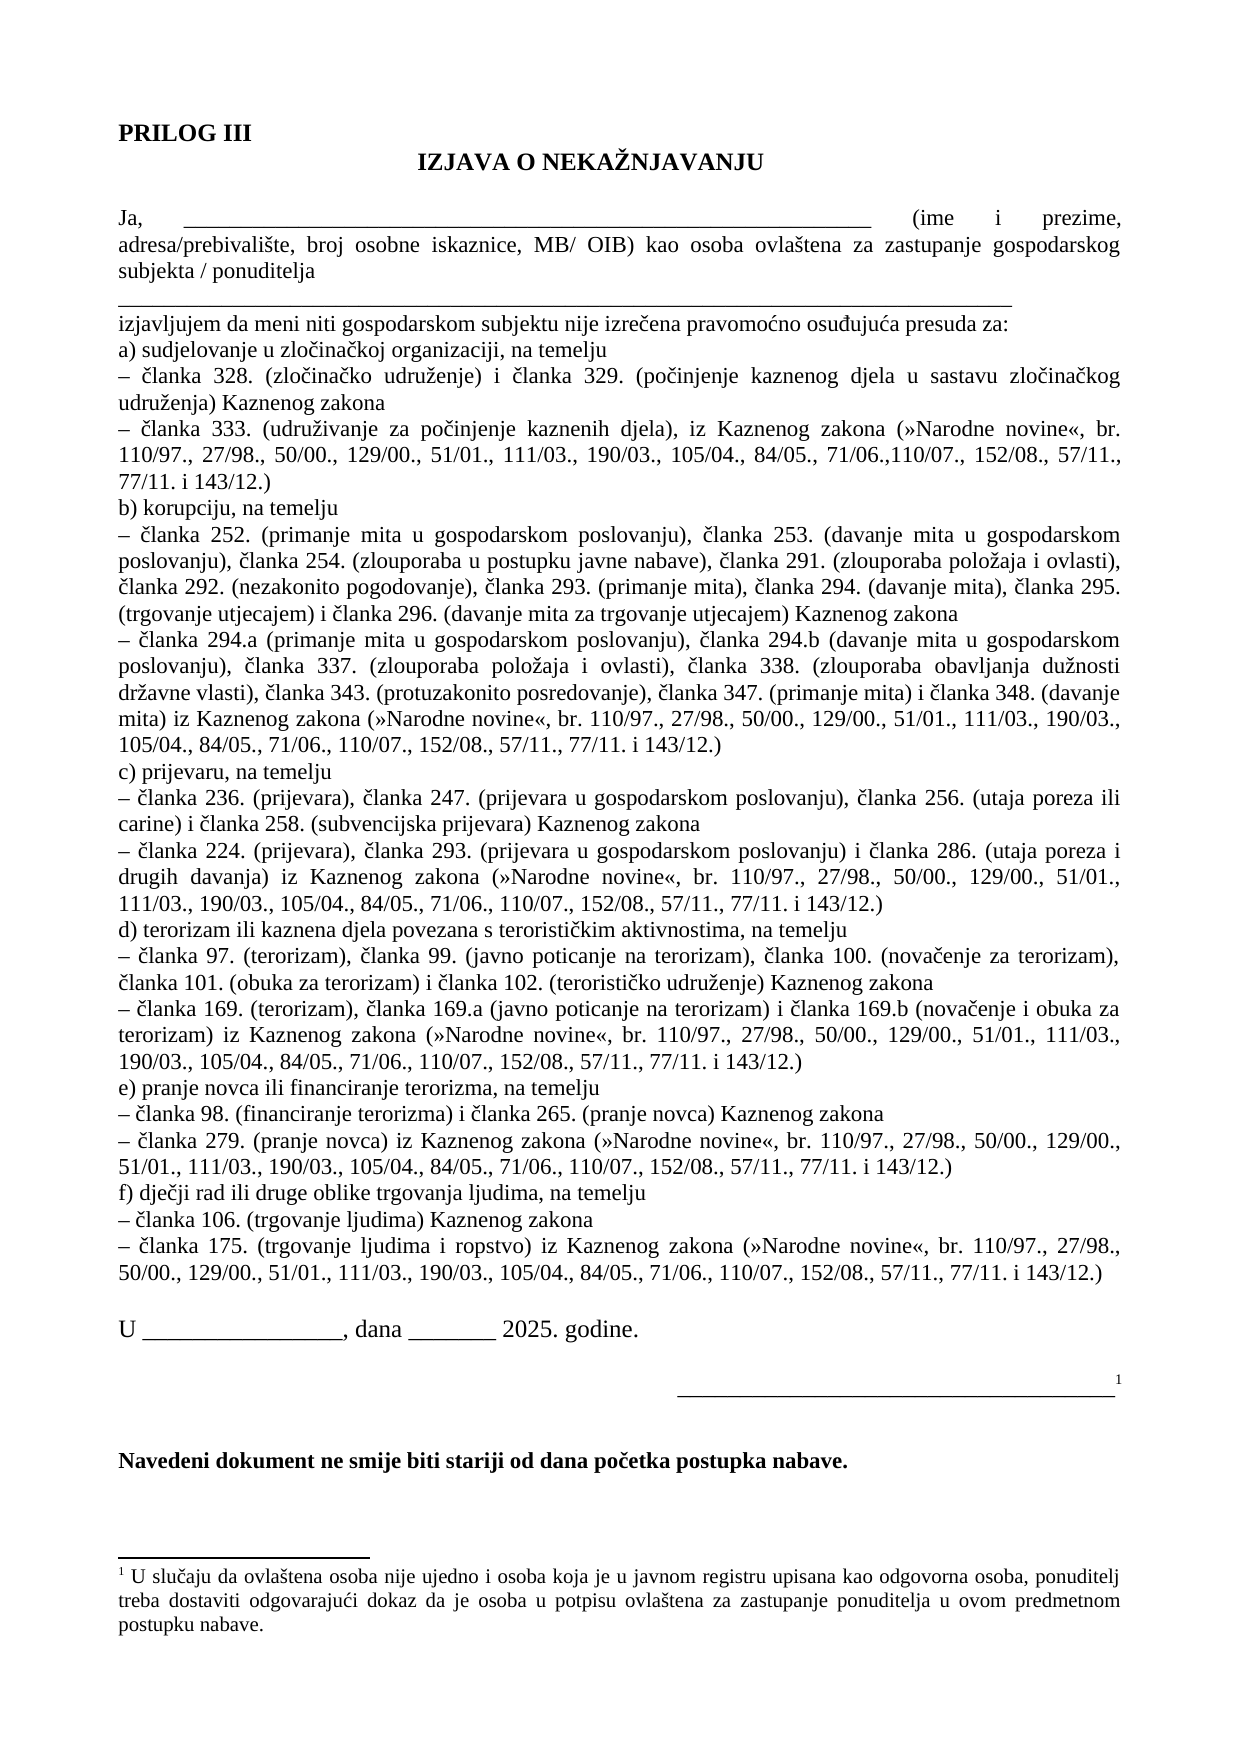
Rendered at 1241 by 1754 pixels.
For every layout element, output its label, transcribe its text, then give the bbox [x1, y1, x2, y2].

text – članka 98. (financiranje terorizma) i članka 265. (pranje novca) Kaznenog zakona [118, 1100, 1122, 1127]
text – članka 294.a (primanje mita u gospodarskom poslovanju), članka 294.b (davanje mita u gospodarskom poslovanju), članka 337. (zlouporaba položaja i ovlasti), članka 338. (zlouporaba obavljanja dužnosti državne vlasti), članka 343. (protuzakonito posredovanje), članka 347. (primanje mita) i članka 348. (davanje mita) iz Kaznenog zakona (»Narodne novine«, br. 110/97., 27/98., 50/00., 129/00., 51/01., 111/03., 190/03., 105/04., 84/05., 71/06., 110/07., 152/08., 57/11., 77/11. i 143/12.) [118, 626, 1122, 758]
text U ________________, dana _______ 2025. godine. [118, 1314, 1122, 1342]
text Ja, ____________________________________________________________ (ime i prezime, adresa/prebivalište, broj osobne iskaznice, MB/ OIB) kao osoba ovlaštena za zastupanje gospodarskog subjekta / ponuditelja [118, 204, 1122, 283]
text Navedeni dokument ne smije biti stariji od dana početka postupka nabave. [118, 1448, 1122, 1474]
text d) terorizam ili kaznena djela povezana s terorističkim aktivnostima, na temelju [118, 916, 1122, 942]
text f) dječji rad ili druge oblike trgovanja ljudima, na temelju [118, 1179, 1122, 1206]
text c) prijevaru, na temelju [118, 758, 1122, 784]
text e) pranje novca ili financiranje terorizma, na temelju [118, 1074, 1122, 1100]
text a) sudjelovanje u zločinačkoj organizaciji, na temelju [118, 336, 1122, 362]
text ______________________________________________________________________________ [118, 283, 1122, 310]
text – članka 106. (trgovanje ljudima) Kaznenog zakona [118, 1206, 1122, 1232]
text – članka 279. (pranje novca) iz Kaznenog zakona (»Narodne novine«, br. 110/97., 27/98., 50/00., 129/00., 51/01., 111/03., 190/03., 105/04., 84/05., 71/06., 110/07., 152/08., 57/11., 77/11. i 143/12.) [118, 1127, 1122, 1179]
text IZJAVA O NEKAŽNJAVANJU [118, 147, 1063, 176]
text – članka 169. (terorizam), članka 169.a (javno poticanje na terorizam) i članka 169.b (novačenje i obuka za terorizam) iz Kaznenog zakona (»Narodne novine«, br. 110/97., 27/98., 50/00., 129/00., 51/01., 111/03., 190/03., 105/04., 84/05., 71/06., 110/07., 152/08., 57/11., 77/11. i 143/12.) [118, 995, 1122, 1074]
text – članka 175. (trgovanje ljudima i ropstvo) iz Kaznenog zakona (»Narodne novine«, br. 110/97., 27/98., 50/00., 129/00., 51/01., 111/03., 190/03., 105/04., 84/05., 71/06., 110/07., 152/08., 57/11., 77/11. i 143/12.) [118, 1232, 1122, 1285]
text b) korupciju, na temelju [118, 494, 1122, 521]
text ___________________________________ [118, 1371, 1122, 1400]
text – članka 328. (zločinačko udruženje) i članka 329. (počinjenje kaznenog djela u sastavu zločinačkog udruženja) Kaznenog zakona [118, 362, 1122, 415]
text – članka 333. (udruživanje za počinjenje kaznenih djela), iz Kaznenog zakona (»Narodne novine«, br. 110/97., 27/98., 50/00., 129/00., 51/01., 111/03., 190/03., 105/04., 84/05., 71/06.,110/07., 152/08., 57/11., 77/11. i 143/12.) [118, 415, 1122, 494]
text – članka 97. (terorizam), članka 99. (javno poticanje na terorizam), članka 100. (novačenje za terorizam), članka 101. (obuka za terorizam) i članka 102. (terorističko udruženje) Kaznenog zakona [118, 942, 1122, 995]
text – članka 224. (prijevara), članka 293. (prijevara u gospodarskom poslovanju) i članka 286. (utaja poreza i drugih davanja) iz Kaznenog zakona (»Narodne novine«, br. 110/97., 27/98., 50/00., 129/00., 51/01., 111/03., 190/03., 105/04., 84/05., 71/06., 110/07., 152/08., 57/11., 77/11. i 143/12.) [118, 837, 1122, 916]
text PRILOG III [118, 118, 1122, 147]
text izjavljujem da meni niti gospodarskom subjektu nije izrečena pravomoćno osuđujuća presuda za: [118, 310, 1122, 336]
text – članka 252. (primanje mita u gospodarskom poslovanju), članka 253. (davanje mita u gospodarskom poslovanju), članka 254. (zlouporaba u postupku javne nabave), članka 291. (zlouporaba položaja i ovlasti), članka 292. (nezakonito pogodovanje), članka 293. (primanje mita), članka 294. (davanje mita), članka 295. (trgovanje utjecajem) i članka 296. (davanje mita za trgovanje utjecajem) Kaznenog zakona [118, 521, 1122, 626]
text – članka 236. (prijevara), članka 247. (prijevara u gospodarskom poslovanju), članka 256. (utaja poreza ili carine) i članka 258. (subvencijska prijevara) Kaznenog zakona [118, 784, 1122, 837]
